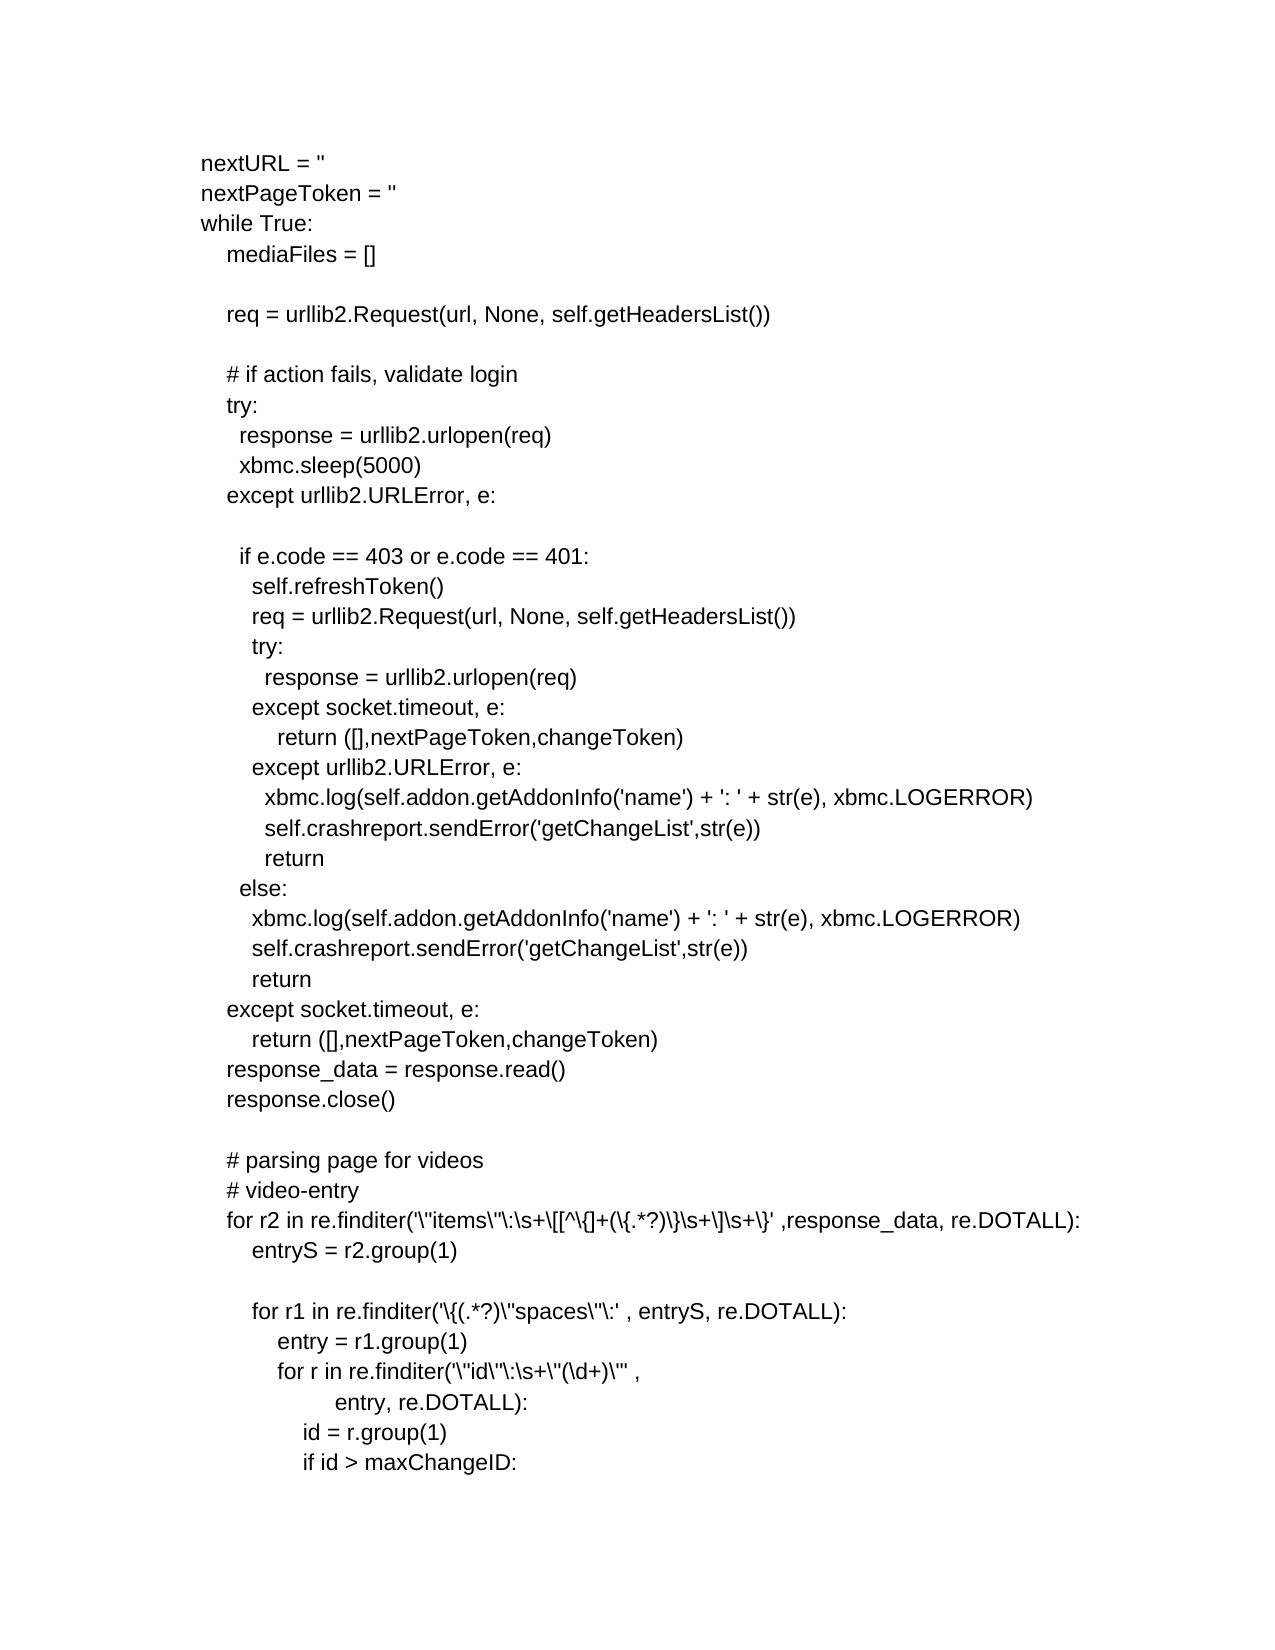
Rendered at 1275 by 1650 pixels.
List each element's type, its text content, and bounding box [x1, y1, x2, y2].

text try: [150, 633, 1125, 660]
text req = urllib2.Request(url, None, self.getHeadersList()) [150, 301, 1125, 327]
text except socket.timeout, e: [150, 996, 1125, 1022]
text if e.code == 403 or e.code == 401: [150, 543, 1125, 569]
text entryS = r2.group(1) [150, 1237, 1125, 1264]
text # parsing page for videos [150, 1147, 1125, 1173]
text except urllib2.URLError, e: [150, 754, 1125, 781]
text for r2 in re.finditer('\"items\"\:\s+\[[^\{]+(\{.*?)\}\s+\]\s+\}' ,response_data, re.DOTALL): [150, 1207, 1125, 1234]
text xbmc.log(self.addon.getAddonInfo('name') + ': ' + str(e), xbmc.LOGERROR) [150, 784, 1125, 811]
text return ([],nextPageToken,changeToken) [150, 724, 1125, 750]
text else: [150, 875, 1125, 901]
text entry = r1.group(1) [150, 1328, 1125, 1354]
text while True: [150, 210, 1125, 237]
text response_data = response.read() [150, 1056, 1125, 1083]
text xbmc.sleep(5000) [150, 452, 1125, 478]
text # video-entry [150, 1177, 1125, 1203]
text if id > maxChangeID: [150, 1449, 1125, 1475]
text return [150, 845, 1125, 871]
text self.crashreport.sendError('getChangeList',str(e)) [150, 935, 1125, 962]
text for r1 in re.finditer('\{(.*?)\"spaces\"\:' , entryS, re.DOTALL): [150, 1298, 1125, 1324]
text response = urllib2.urlopen(req) [150, 422, 1125, 448]
text req = urllib2.Request(url, None, self.getHeadersList()) [150, 603, 1125, 629]
text self.refreshToken() [150, 573, 1125, 599]
text nextPageToken = '' [150, 180, 1125, 207]
text except urllib2.URLError, e: [150, 482, 1125, 509]
text mediaFiles = [] [150, 241, 1125, 267]
text response.close() [150, 1086, 1125, 1113]
text for r in re.finditer('\"id\"\:\s+\"(\d+)\"' , [150, 1358, 1125, 1385]
text response = urllib2.urlopen(req) [150, 663, 1125, 690]
text except socket.timeout, e: [150, 694, 1125, 720]
text try: [150, 392, 1125, 418]
text id = r.group(1) [150, 1419, 1125, 1445]
text entry, re.DOTALL): [150, 1388, 1125, 1415]
text xbmc.log(self.addon.getAddonInfo('name') + ': ' + str(e), xbmc.LOGERROR) [150, 905, 1125, 932]
text # if action fails, validate login [150, 361, 1125, 388]
text self.crashreport.sendError('getChangeList',str(e)) [150, 814, 1125, 841]
text nextURL = '' [150, 150, 1125, 176]
text return ([],nextPageToken,changeToken) [150, 1026, 1125, 1052]
text return [150, 966, 1125, 992]
